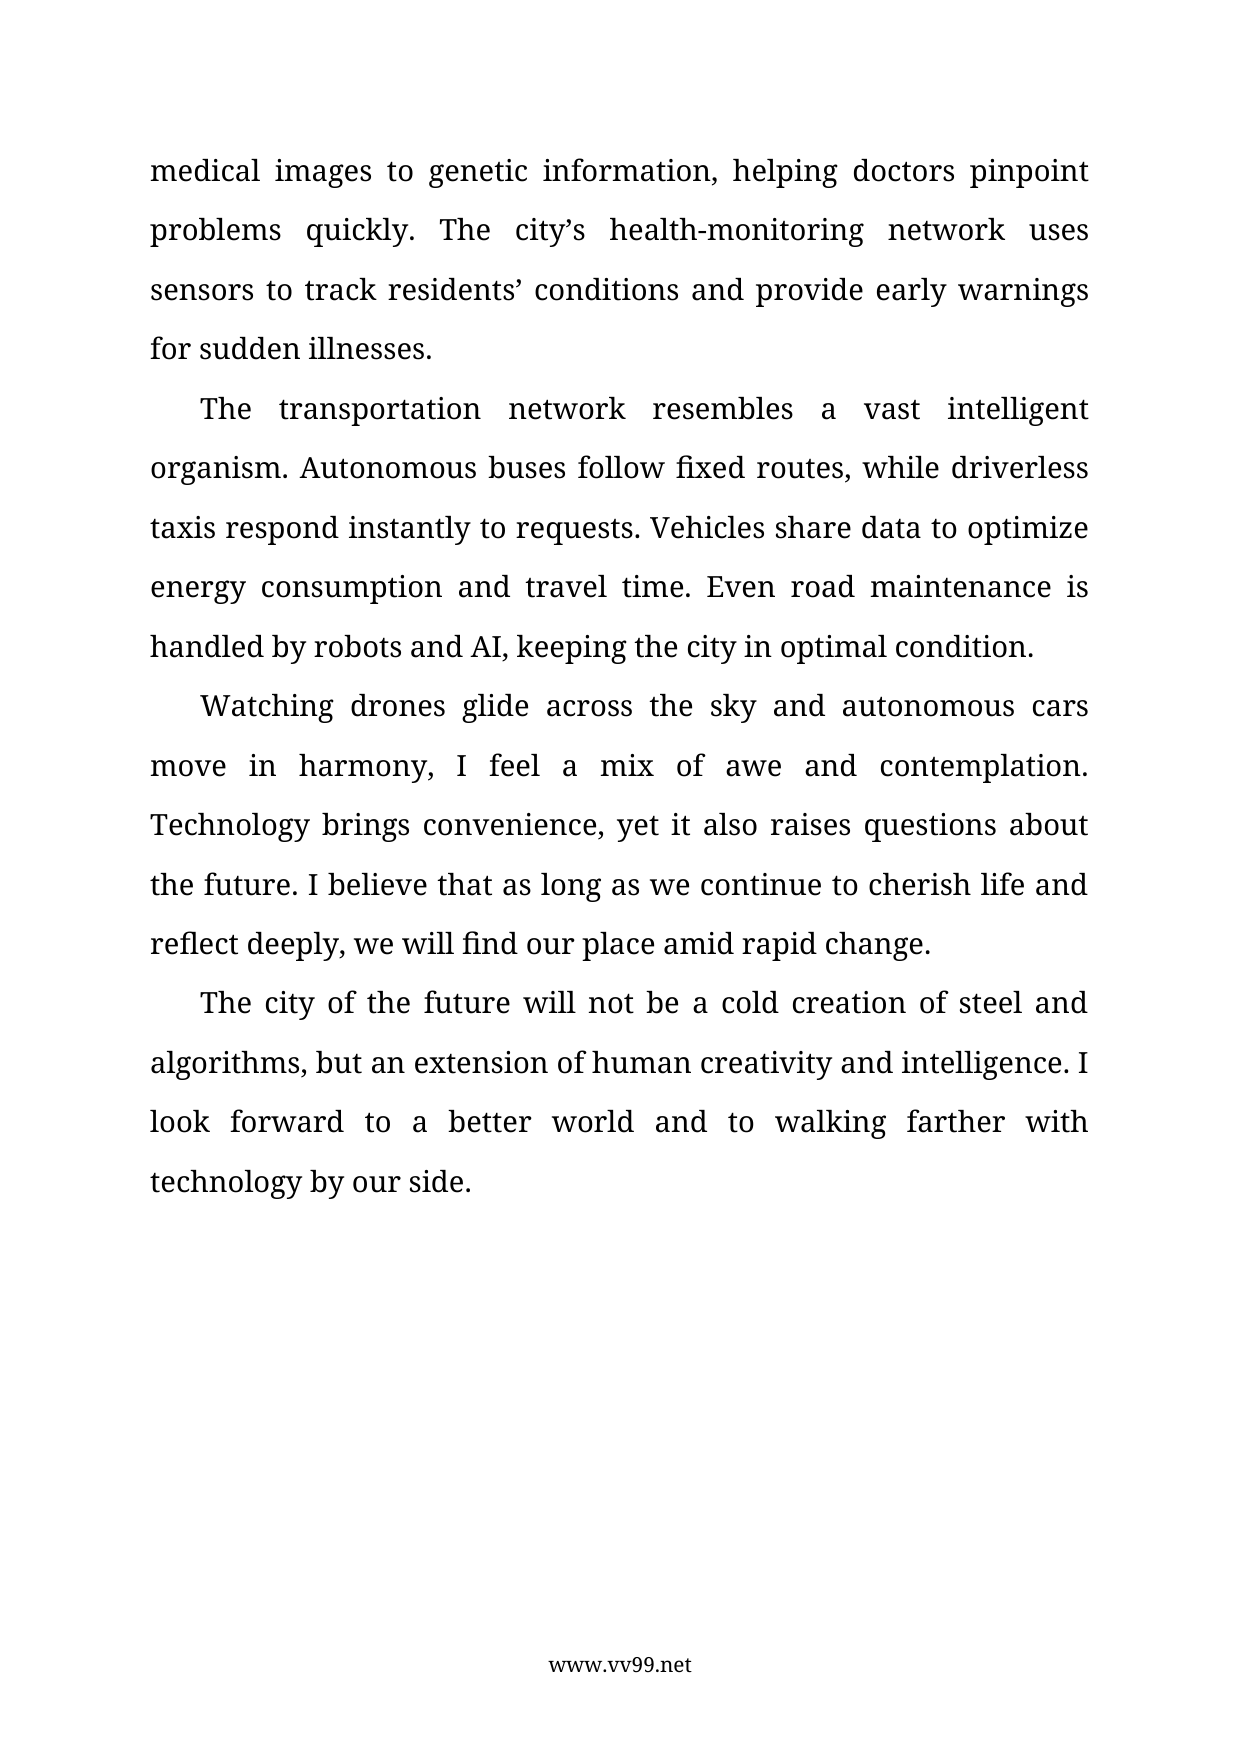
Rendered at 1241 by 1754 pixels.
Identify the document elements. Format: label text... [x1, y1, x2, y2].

text Watching drones glide across the sky and autonomous cars move in harmony, I feel a mix of awe and contemplation. Technology brings convenience, yet it also raises questions about the future. I believe that as long as we continue to cherish life and reflect deeply, we will find our place amid rapid change. [150, 685, 1090, 963]
text The transportation network resembles a vast intelligent organism. Autonomous buses follow fixed routes, while driverless taxis respond instantly to requests. Vehicles share data to optimize energy consumption and travel time. Even road maintenance is handled by robots and AI, keeping the city in optimal condition. [150, 388, 1090, 666]
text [150, 150, 1090, 368]
text The city of the future will not be a cold creation of steel and algorithms, but an extension of human creativity and intelligence. I look forward to a better world and to walking farther with technology by our side. [150, 983, 1090, 1201]
